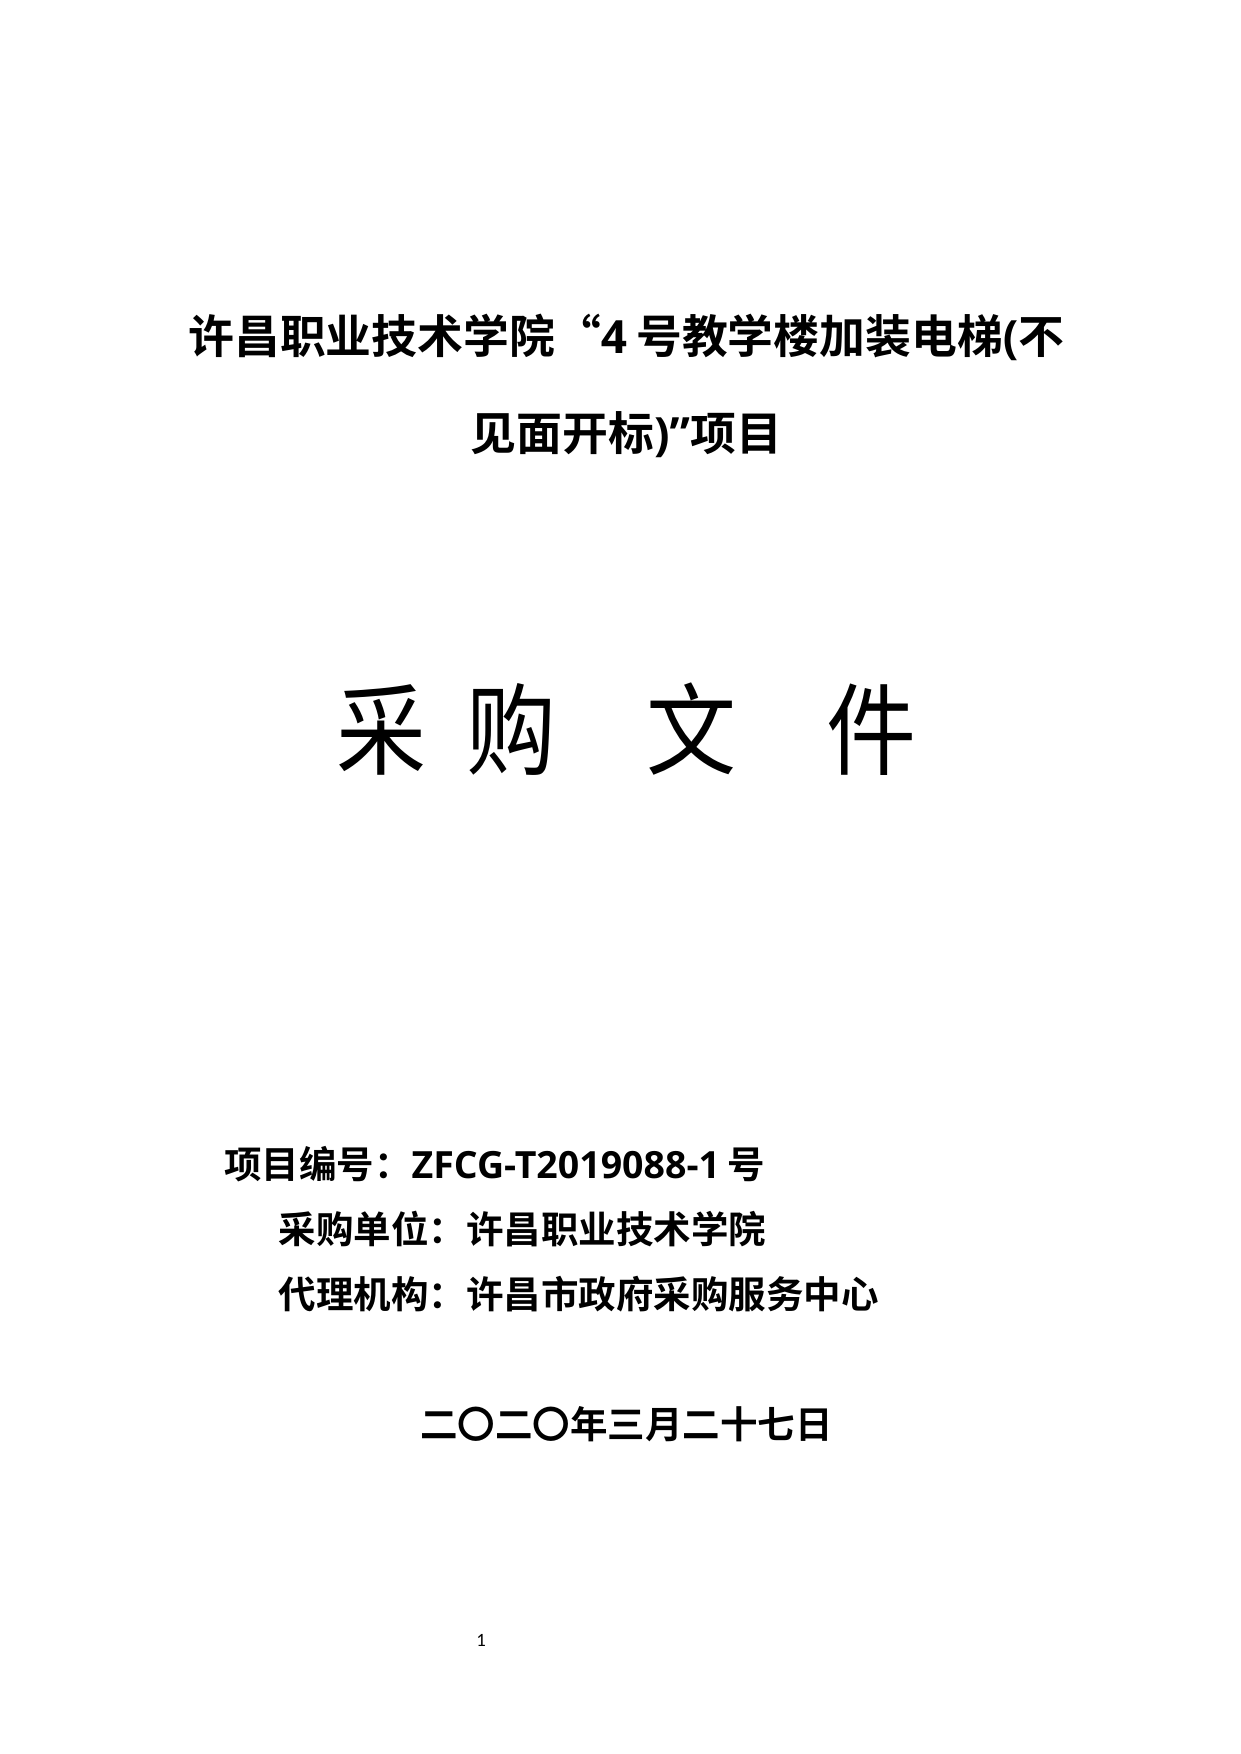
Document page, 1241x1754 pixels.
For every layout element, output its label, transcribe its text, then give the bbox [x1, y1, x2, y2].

text 项目编号：ZFCG-T2019088-1号 [165, 1129, 1087, 1194]
text 代理机构：许昌市政府采购服务中心 [165, 1259, 1087, 1324]
text 采 购 文 件 [165, 642, 1087, 804]
text 许昌职业技术学院“4号教学楼加装电梯(不见面开标)”项目 [165, 284, 1087, 479]
text 二〇二〇年三月二十七日 [165, 1389, 1087, 1454]
text 采购单位：许昌职业技术学院 [165, 1194, 1087, 1259]
